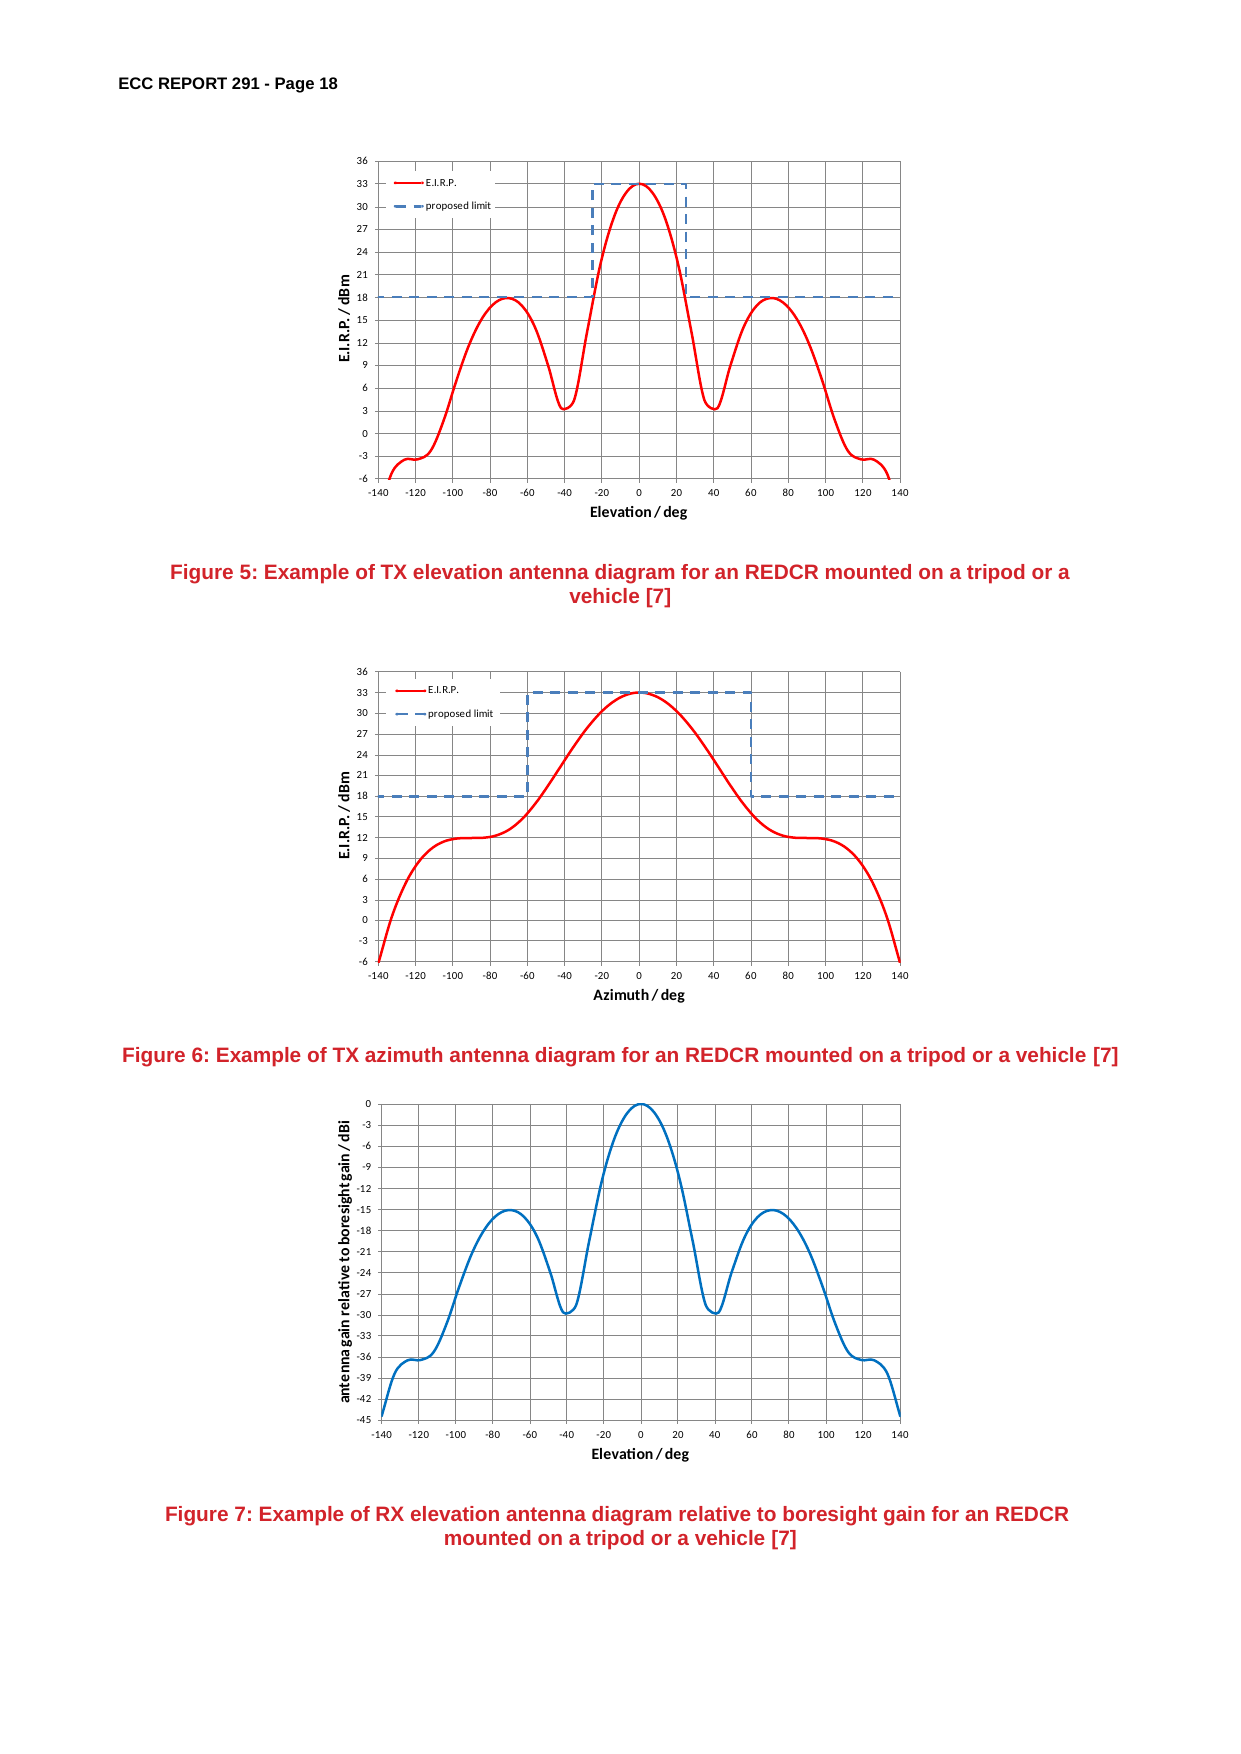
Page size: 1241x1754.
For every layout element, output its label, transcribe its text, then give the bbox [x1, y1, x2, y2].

text Figure 5: Example of TX elevation antenna diagram for an REDCR mounted on a tripod or a vehicle [7] [118, 560, 1122, 608]
text Figure 6: Example of TX azimuth antenna diagram for an REDCR mounted on a tripod or a vehicle [7] [118, 1043, 1122, 1067]
text Figure 7: Example of RX elevation antenna diagram relative to boresight gain for an REDCR mounted on a tripod or a vehicle [7] [118, 1501, 1122, 1549]
